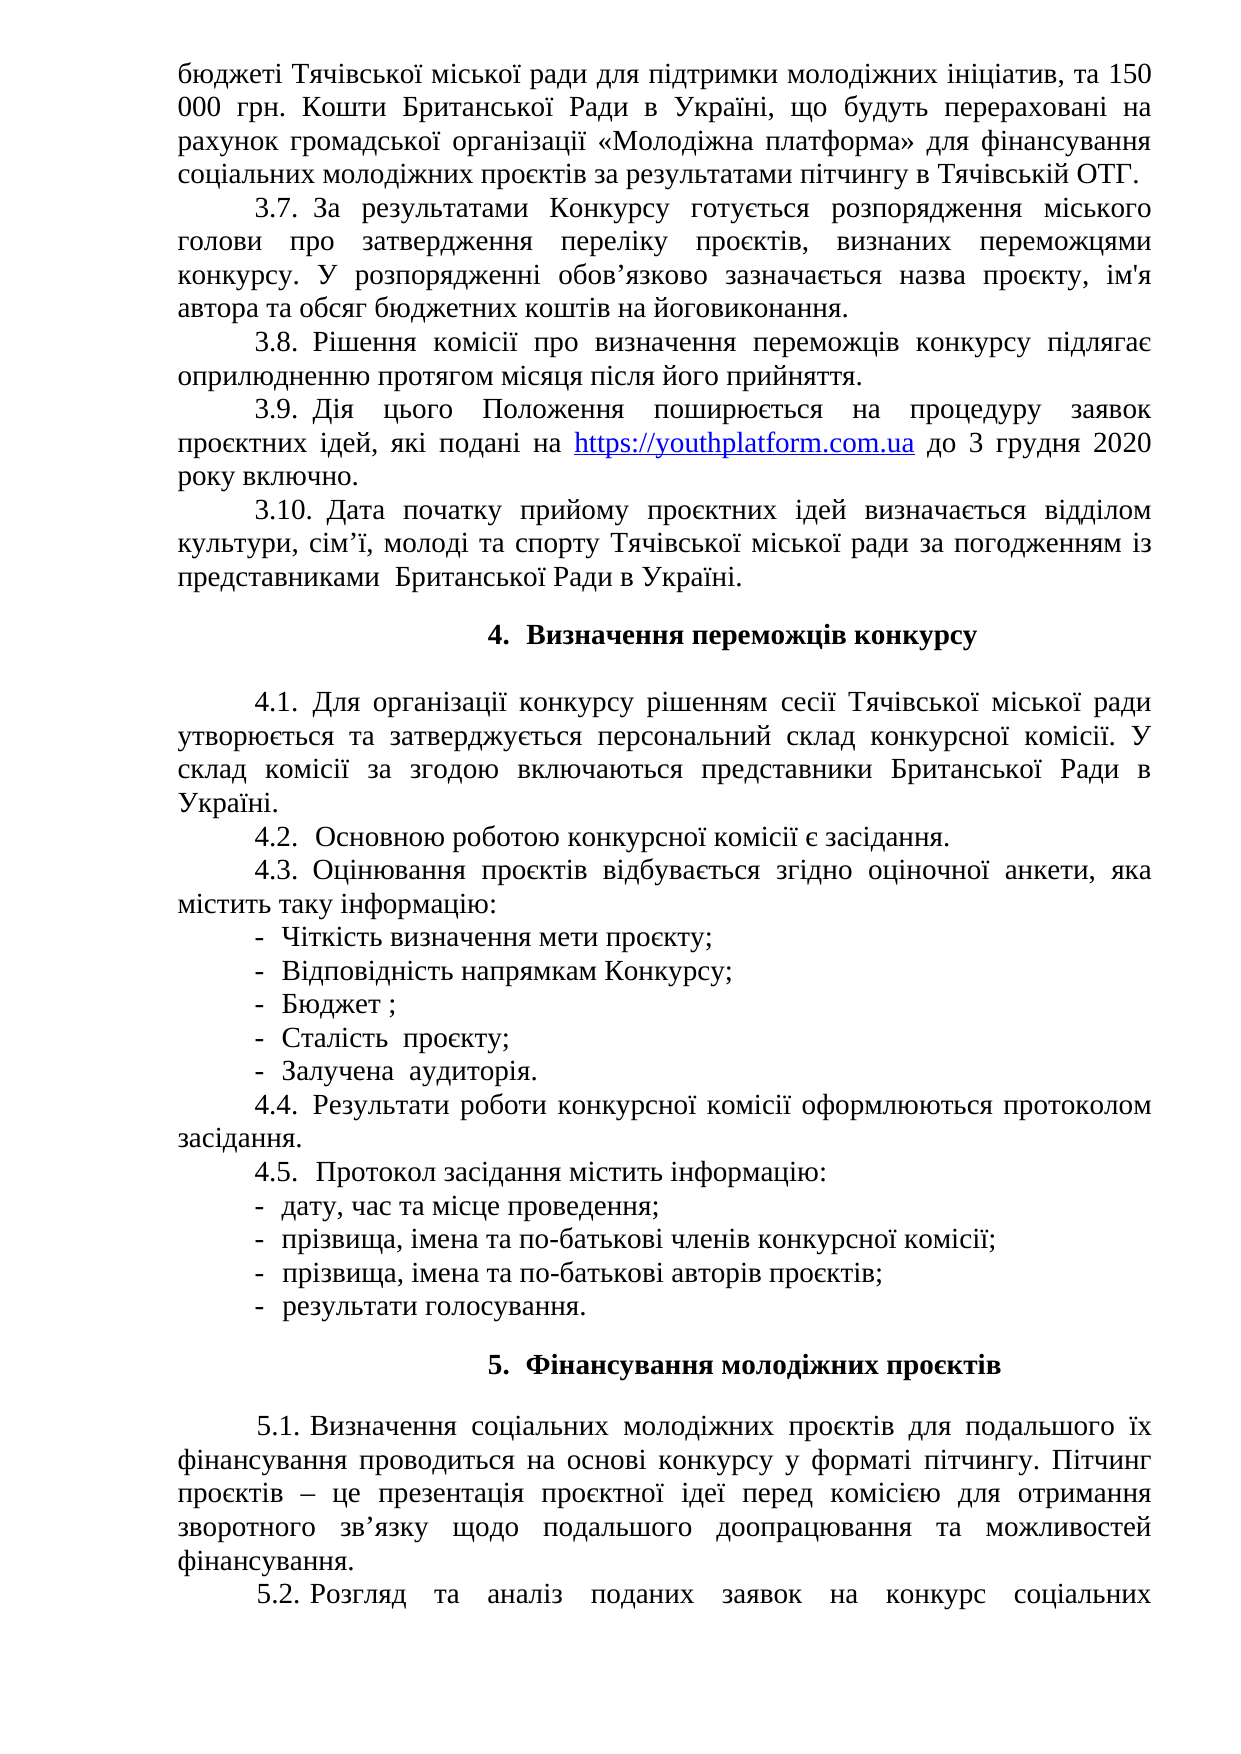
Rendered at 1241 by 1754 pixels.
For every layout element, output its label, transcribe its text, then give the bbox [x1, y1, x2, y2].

list дату, час та місце проведення; [177, 1188, 1152, 1222]
list результати голосування. [177, 1289, 1152, 1322]
list прізвища, імена та по-батькові членів конкурсної комісії; [177, 1222, 1152, 1255]
list Протокол засідання містить інформацію: [177, 1154, 1152, 1188]
list Чіткість визначення мети проєкту; [177, 920, 1152, 953]
list Дата початку прийому проєктних ідей визначається відділом культури, сім’ї, молоді та спорту Тячівської міської ради за погодженням із представниками Британської Ради в Україні. [177, 492, 1152, 593]
list Залучена аудиторія. [177, 1054, 1152, 1087]
list Сталість проєкту; [177, 1020, 1152, 1054]
list Визначення соціальних молодіжних проєктів для подальшого їх фінансування проводиться на основі конкурсу у форматі пітчингу. Пітчинг проєктів – це презентація проєктної ідеї перед комісією для отримання зворотного зв’язку щодо подальшого доопрацювання та можливостей фінансування. [177, 1409, 1152, 1577]
list За результатами Конкурсу готується розпорядження міського голови про затвердження переліку проєктів, визнаних переможцями конкурсу. У розпорядженні обов’язково зазначається назва проєкту, ім'я автора та обсяг бюджетних коштів на йоговиконання. [177, 190, 1152, 324]
list Відповідність напрямкам Конкурсу; [177, 953, 1152, 987]
list Визначення переможців конкурсу [488, 618, 1152, 651]
list Рішення комісії про визначення переможців конкурсу підлягає оприлюдненню протягом місяця після його прийняття. [177, 324, 1152, 392]
list Фінансування молодіжних проєктів [488, 1351, 1152, 1380]
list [177, 1577, 1152, 1610]
list Оцінювання проєктів відбувається згідно оціночної анкети, яка містить таку інформацію: [177, 853, 1152, 920]
list прізвища, імена та по-батькові авторів проєктів; [177, 1255, 1152, 1289]
list Бюджет ; [177, 987, 1152, 1020]
list Основною роботою конкурсної комісії є засідання. [177, 819, 1152, 853]
list Результати роботи конкурсної комісії оформлюються протоколом засідання. [177, 1087, 1152, 1154]
list Для організації конкурсу рішенням сесії Тячівської міської ради утворюється та затверджується персональний склад конкурсної комісії. У склад комісії за згодою включаються представники Британської Ради в Україні. [177, 685, 1152, 819]
list Дія цього Положення поширюється на процедуру заявок проєктних ідей, які подані на https://youthplatform.com.ua до 3 грудня 2020 року включно. [177, 392, 1152, 492]
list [177, 56, 1152, 190]
